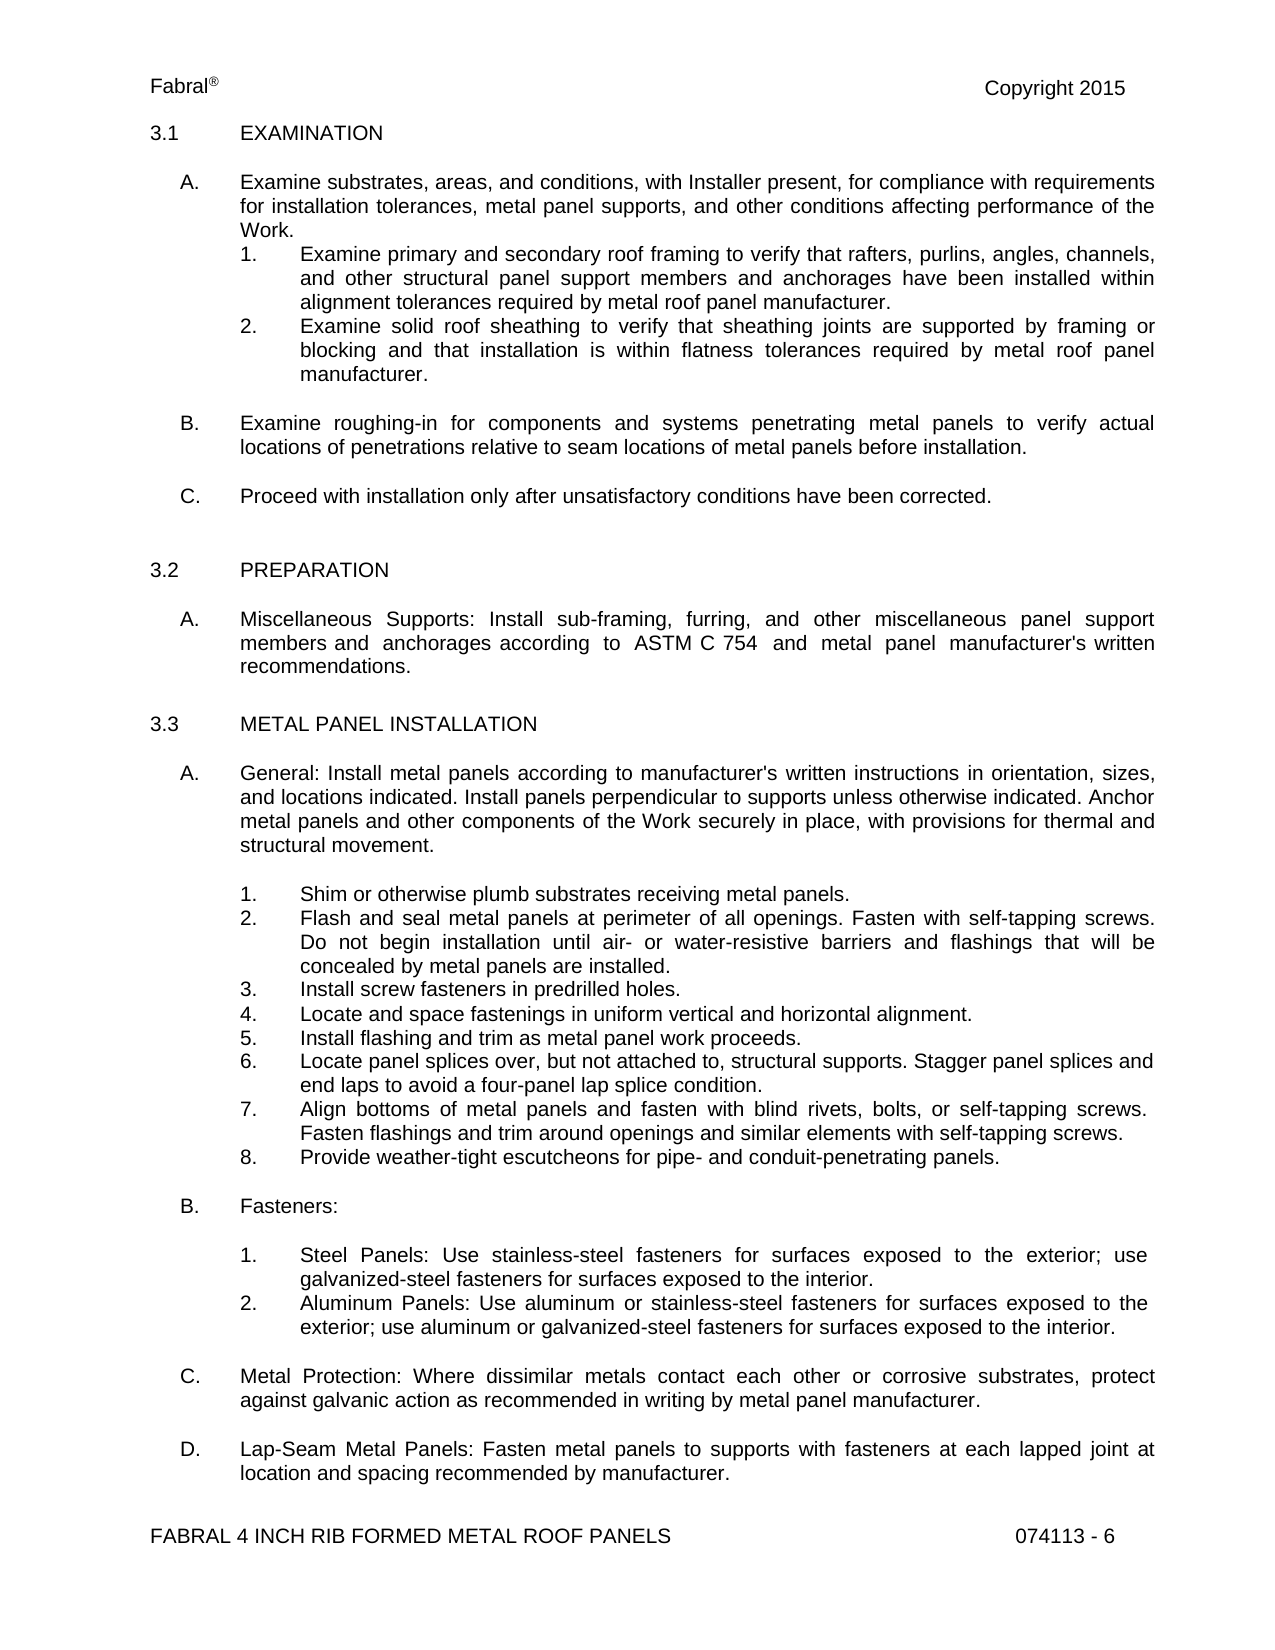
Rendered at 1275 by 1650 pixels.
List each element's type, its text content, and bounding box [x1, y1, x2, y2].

list Examine substrates, areas, and conditions, with Installer present, for compliance with requirements for installation tolerances, metal panel supports, and other conditions affecting performance of the Work. [180, 170, 1156, 242]
list Steel Panels: Use stainless-steel fasteners for surfaces exposed to the exterior; use galvanized-steel fasteners for surfaces exposed to the interior. [240, 1243, 1155, 1291]
list Proceed with installation only after unsatisfactory conditions have been corrected. [180, 483, 1167, 507]
list General: Install metal panels according to manufacturer's written instructions in orientation, sizes, and locations indicated. Install panels perpendicular to supports unless otherwise indicated. Anchor metal panels and other components of the Work securely in place, with provisions for thermal and structural movement. [180, 761, 1155, 857]
list Examine primary and secondary roof framing to verify that rafters, purlins, angles, channels, and other structural panel support members and anchorages have been installed within alignment tolerances required by metal roof panel manufacturer. [240, 242, 1155, 314]
list PREPARATION [150, 558, 1167, 582]
list Examine solid roof sheathing to verify that sheathing joints are supported by framing or blocking and that installation is within flatness tolerances required by metal roof panel manufacturer. [240, 314, 1155, 386]
list EXAMINATION [150, 121, 1167, 145]
list Flash and seal metal panels at perimeter of all openings. Fasten with self-tapping screws. Do not begin installation until air- or water-resistive barriers and flashings that will be concealed by metal panels are installed. [240, 906, 1155, 978]
list Fasteners: [180, 1194, 1167, 1218]
list Install flashing and trim as metal panel work proceeds. [240, 1025, 1167, 1049]
list METAL PANEL INSTALLATION [150, 712, 1167, 736]
list Examine roughing-in for components and systems penetrating metal panels to verify actual locations of penetrations relative to seam locations of metal panels before installation. [180, 411, 1155, 458]
list Locate and space fastenings in uniform vertical and horizontal alignment. [240, 1001, 1167, 1025]
list Metal Protection: Where dissimilar metals contact each other or corrosive substrates, protect against galvanic action as recommended in writing by metal panel manufacturer. [180, 1364, 1155, 1412]
list Install screw fasteners in predrilled holes. [240, 978, 1167, 1001]
list Shim or otherwise plumb substrates receiving metal panels. [240, 882, 1167, 906]
list Aluminum Panels: Use aluminum or stainless-steel fasteners for surfaces exposed to the exterior; use aluminum or galvanized-steel fasteners for surfaces exposed to the interior. [240, 1291, 1155, 1339]
list Align bottoms of metal panels and fasten with blind rivets, bolts, or self-tapping screws. Fasten flashings and trim around openings and similar elements with self-tapping screws. [240, 1098, 1155, 1145]
list Miscellaneous Supports: Install sub-framing, furring, and other miscellaneous panel support members and anchorages according to ASTM C 754 and metal panel manufacturer's written recommendations. [180, 606, 1155, 678]
list Lap-Seam Metal Panels: Fasten metal panels to supports with fasteners at each lapped joint at location and spacing recommended by manufacturer. [180, 1436, 1155, 1484]
list Locate panel splices over, but not attached to, structural supports. Stagger panel splices and end laps to avoid a four-panel lap splice condition. [240, 1049, 1155, 1097]
list Provide weather-tight escutcheons for pipe- and conduit-penetrating panels. [240, 1145, 1167, 1169]
